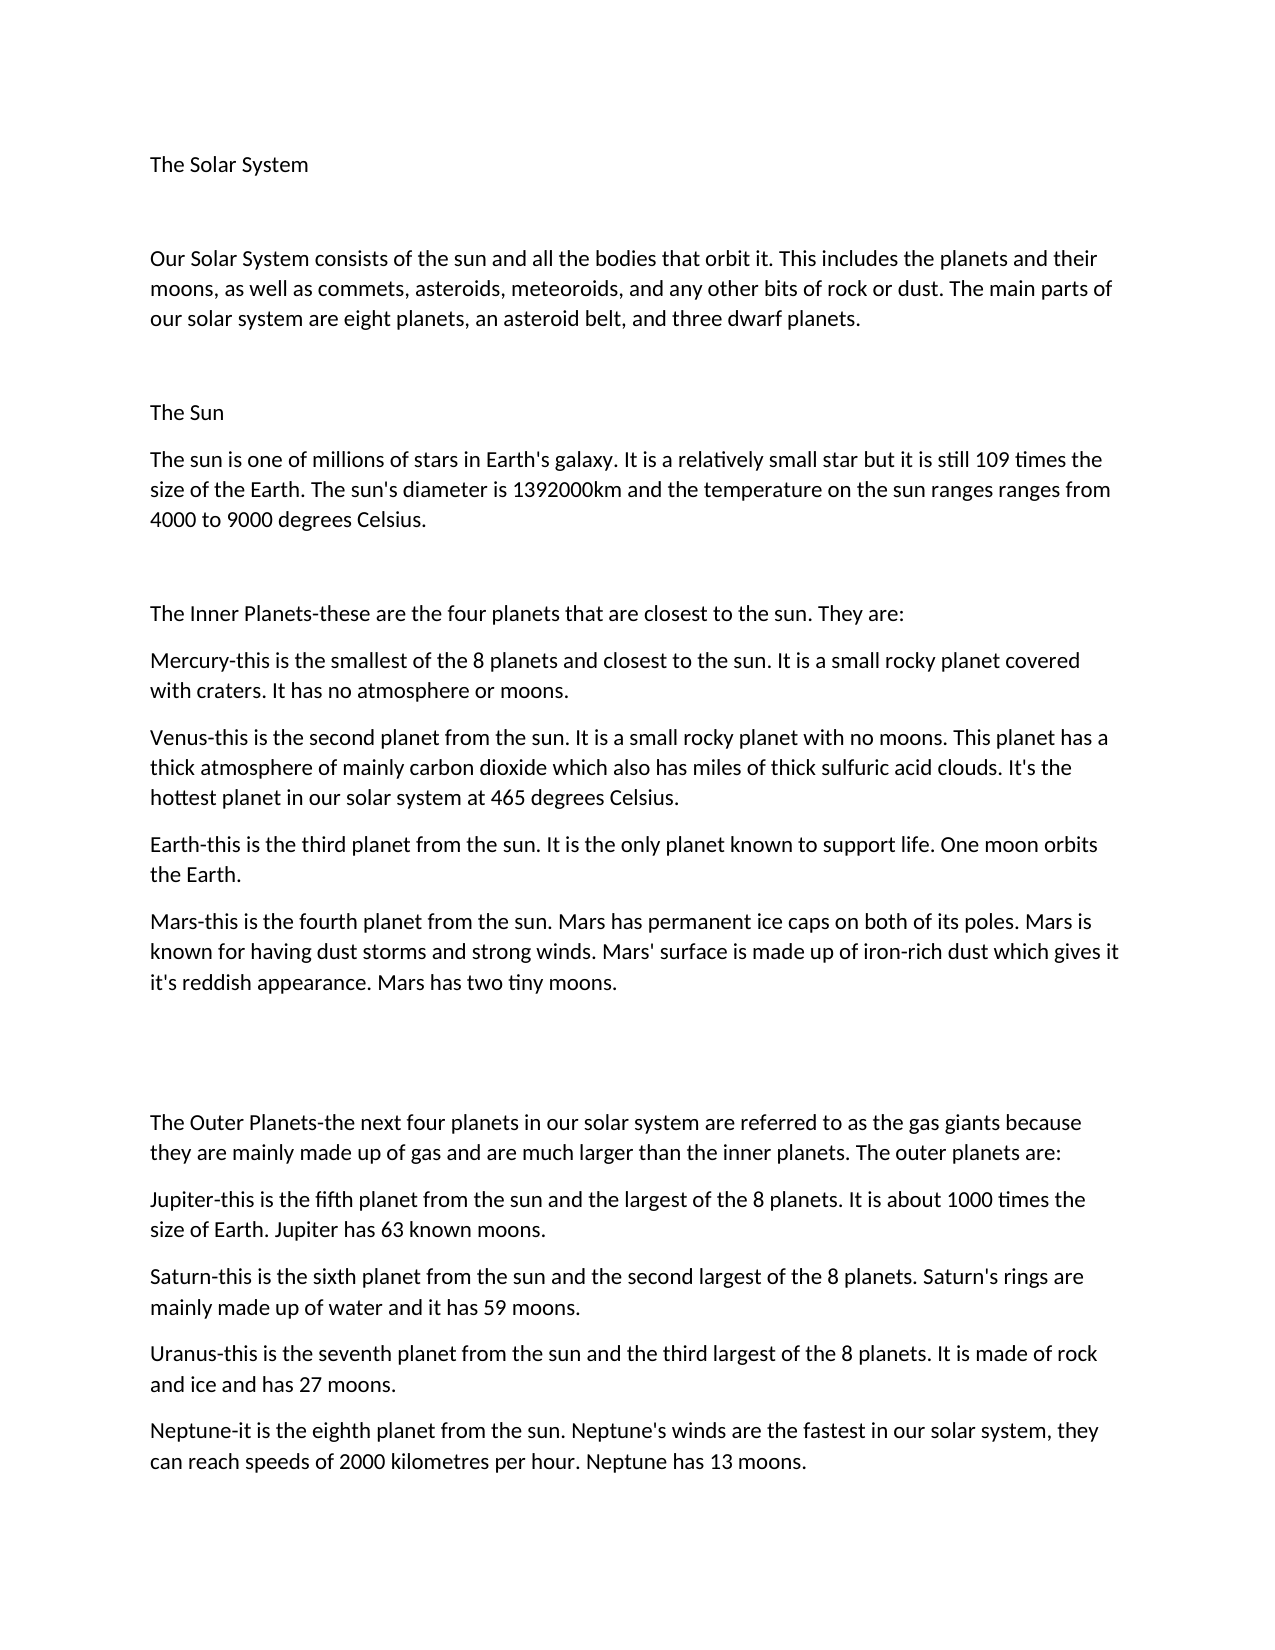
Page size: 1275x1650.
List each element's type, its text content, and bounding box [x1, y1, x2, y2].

text Neptune-it is the eighth planet from the sun. Neptune's winds are the fastest in our solar system, they can reach speeds of 2000 kilometres per hour. Neptune has 13 moons. [150, 1417, 1125, 1475]
text Jupiter-this is the fifth planet from the sun and the largest of the 8 planets. It is about 1000 times the size of Earth. Jupiter has 63 known moons. [150, 1185, 1125, 1244]
text Saturn-this is the sixth planet from the sun and the second largest of the 8 planets. Saturn's rings are mainly made up of water and it has 59 moons. [150, 1262, 1125, 1321]
text The Outer Planets-the next four planets in our solar system are referred to as the gas giants because they are mainly made up of gas and are much larger than the inner planets. The outer planets are: [150, 1108, 1125, 1167]
text The Solar System [150, 150, 1125, 178]
text Uranus-this is the seventh planet from the sun and the third largest of the 8 planets. It is made of rock and ice and has 27 moons. [150, 1339, 1125, 1398]
text The Inner Planets-these are the four planets that are closest to the sun. They are: [150, 599, 1125, 627]
text The sun is one of millions of stars in Earth's galaxy. It is a relatively small star but it is still 109 times the size of the Earth. The sun's diameter is 1392000km and the temperature on the sun ranges ranges from 4000 to 9000 degrees Celsius. [150, 445, 1125, 533]
text Venus-this is the second planet from the sun. It is a small rocky planet with no moons. This planet has a thick atmosphere of mainly carbon dioxide which also has miles of thick sulfuric acid clouds. It's the hottest planet in our solar system at 465 degrees Celsius. [150, 723, 1125, 811]
text The Sun [150, 398, 1125, 426]
text Mars-this is the fourth planet from the sun. Mars has permanent ice caps on both of its poles. Mars is known for having dust storms and strong winds. Mars' surface is made up of iron-rich dust which gives it it's reddish appearance. Mars has two tiny moons. [150, 907, 1125, 996]
text Earth-this is the third planet from the sun. It is the only planet known to support life. One moon orbits the Earth. [150, 830, 1125, 888]
text Mercury-this is the smallest of the 8 planets and closest to the sun. It is a small rocky planet covered with craters. It has no atmosphere or moons. [150, 646, 1125, 704]
text Our Solar System consists of the sun and all the bodies that orbit it. This includes the planets and their moons, as well as commets, asteroids, meteoroids, and any other bits of rock or dust. The main parts of our solar system are eight planets, an asteroid belt, and three dwarf planets. [150, 244, 1125, 332]
